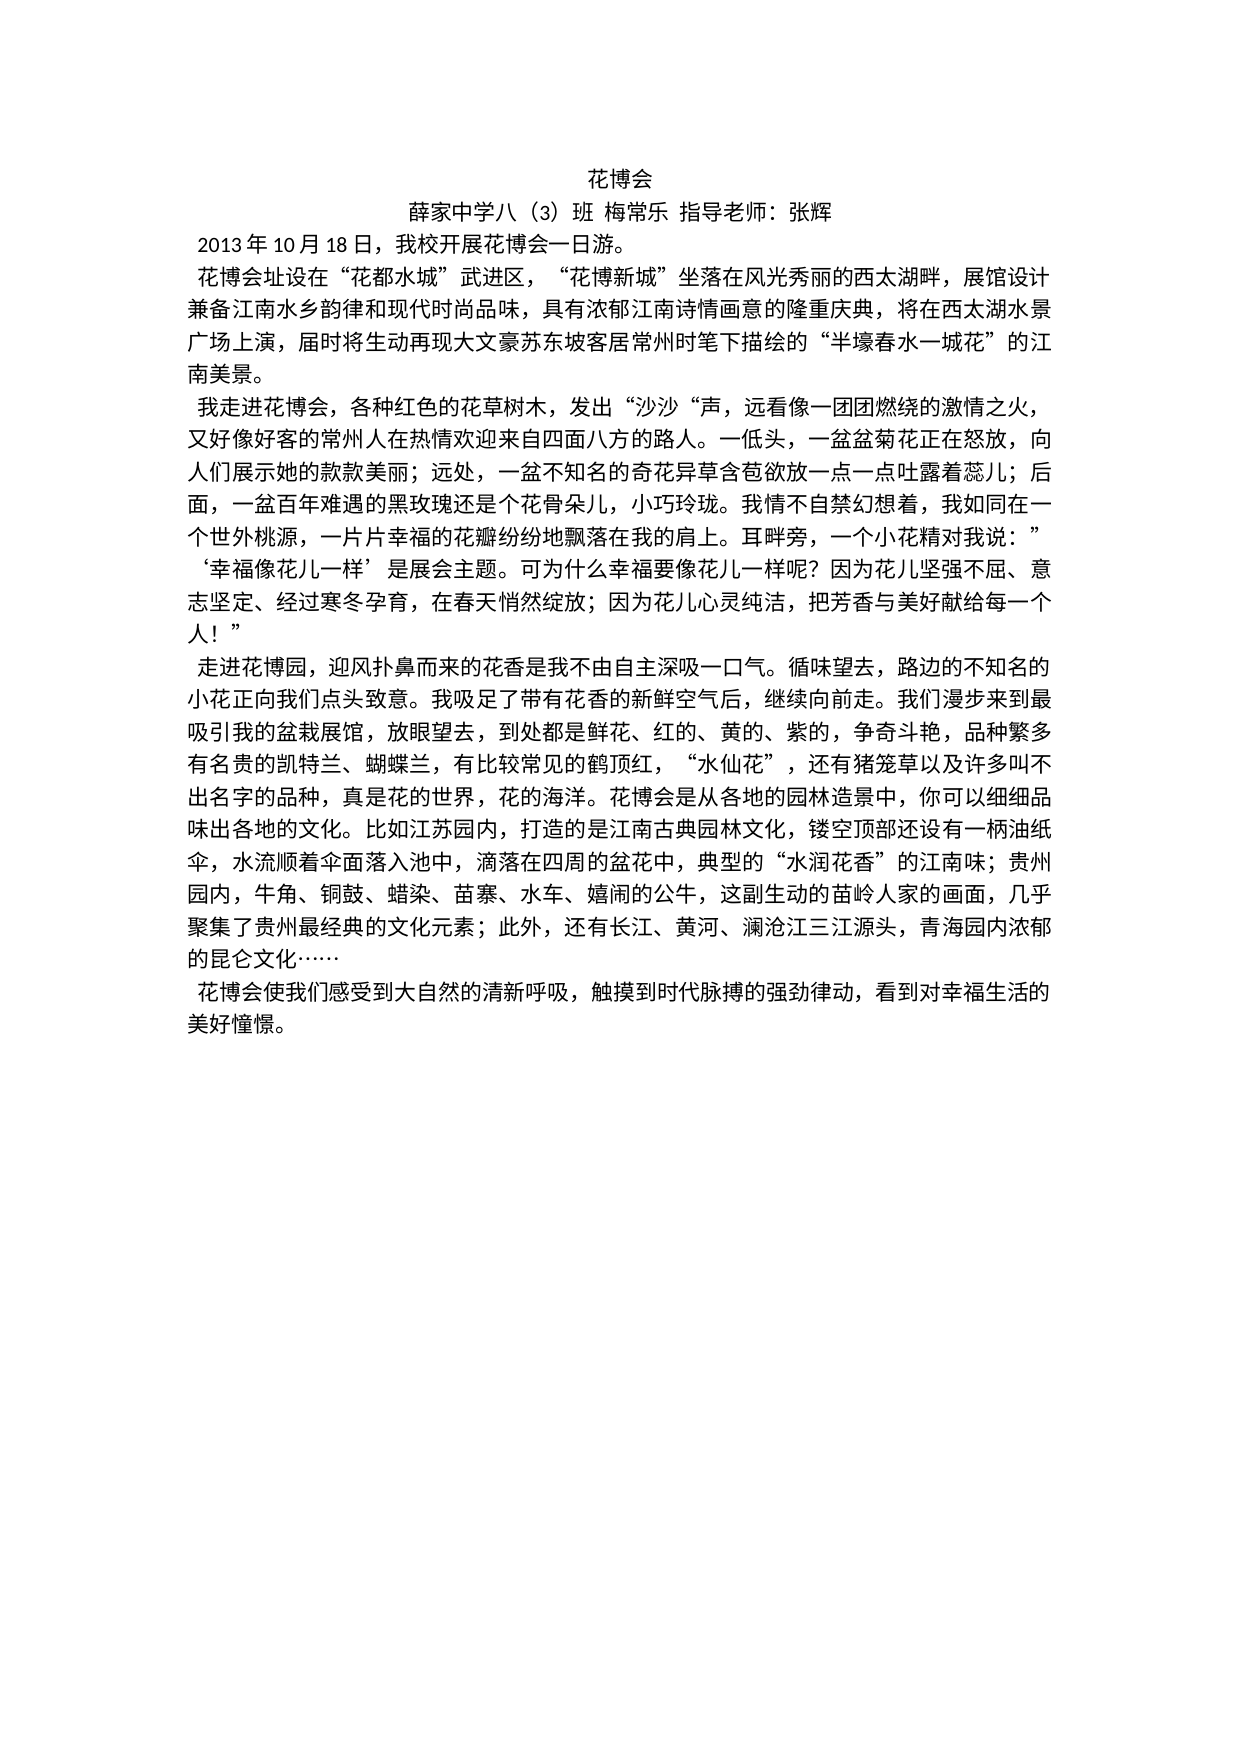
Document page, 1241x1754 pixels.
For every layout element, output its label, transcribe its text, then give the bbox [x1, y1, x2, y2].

text 走进花博园，迎风扑鼻而来的花香是我不由自主深吸一口气。循味望去，路边的不知名的小花正向我们点头致意。我吸足了带有花香的新鲜空气后，继续向前走。我们漫步来到最吸引我的盆栽展馆，放眼望去，到处都是鲜花、红的、黄的、紫的，争奇斗艳，品种繁多：有名贵的凯特兰、蝴蝶兰，有比较常见的鹤顶红，“水仙花”，还有猪笼草以及许多叫不出名字的品种，真是花的世界，花的海洋。花博会是从各地的园林造景中，你可以细细品味出各地的文化。比如江苏园内，打造的是江南古典园林文化，镂空顶部还设有一柄油纸伞，水流顺着伞面落入池中，滴落在四周的盆花中，典型的“水润花香”的江南味；贵州园内，牛角、铜鼓、蜡染、苗寨、水车、嬉闹的公牛，这副生动的苗岭人家的画面，几乎聚集了贵州最经典的文化元素；此外，还有长江、黄河、澜沧江三江源头，青海园内浓郁的昆仑文化…… [187, 649, 1053, 974]
text 花博会址设在“花都水城”武进区，“花博新城”坐落在风光秀丽的西太湖畔，展馆设计兼备江南水乡韵律和现代时尚品味，具有浓郁江南诗情画意的隆重庆典，将在西太湖水景广场上演，届时将生动再现大文豪苏东坡客居常州时笔下描绘的“半壕春水一城花”的江南美景。 [187, 259, 1053, 389]
text 薛家中学八（3）班 梅常乐 指导老师：张辉 [187, 194, 1053, 227]
text 花博会使我们感受到大自然的清新呼吸，触摸到时代脉搏的强劲律动，看到对幸福生活的美好憧憬。 [187, 974, 1053, 1039]
text 我走进花博会，各种红色的花草树木，发出“沙沙“声，远看像一团团燃绕的激情之火，又好像好客的常州人在热情欢迎来自四面八方的路人。一低头，一盆盆菊花正在怒放，向人们展示她的款款美丽；远处，一盆不知名的奇花异草含苞欲放一点一点吐露着蕊儿；后面，一盆百年难遇的黑玫瑰还是个花骨朵儿，小巧玲珑。我情不自禁幻想着，我如同在一个世外桃源，一片片幸福的花瓣纷纷地飘落在我的肩上。耳畔旁，一个小花精对我说：”‘幸福像花儿一样’是展会主题。可为什么幸福要像花儿一样呢？因为花儿坚强不屈、意志坚定、经过寒冬孕育，在春天悄然绽放；因为花儿心灵纯洁，把芳香与美好献给每一个人！” [187, 389, 1053, 649]
text 花博会 [187, 162, 1053, 194]
text ，我校开展花博会一日游。 [187, 227, 1053, 259]
